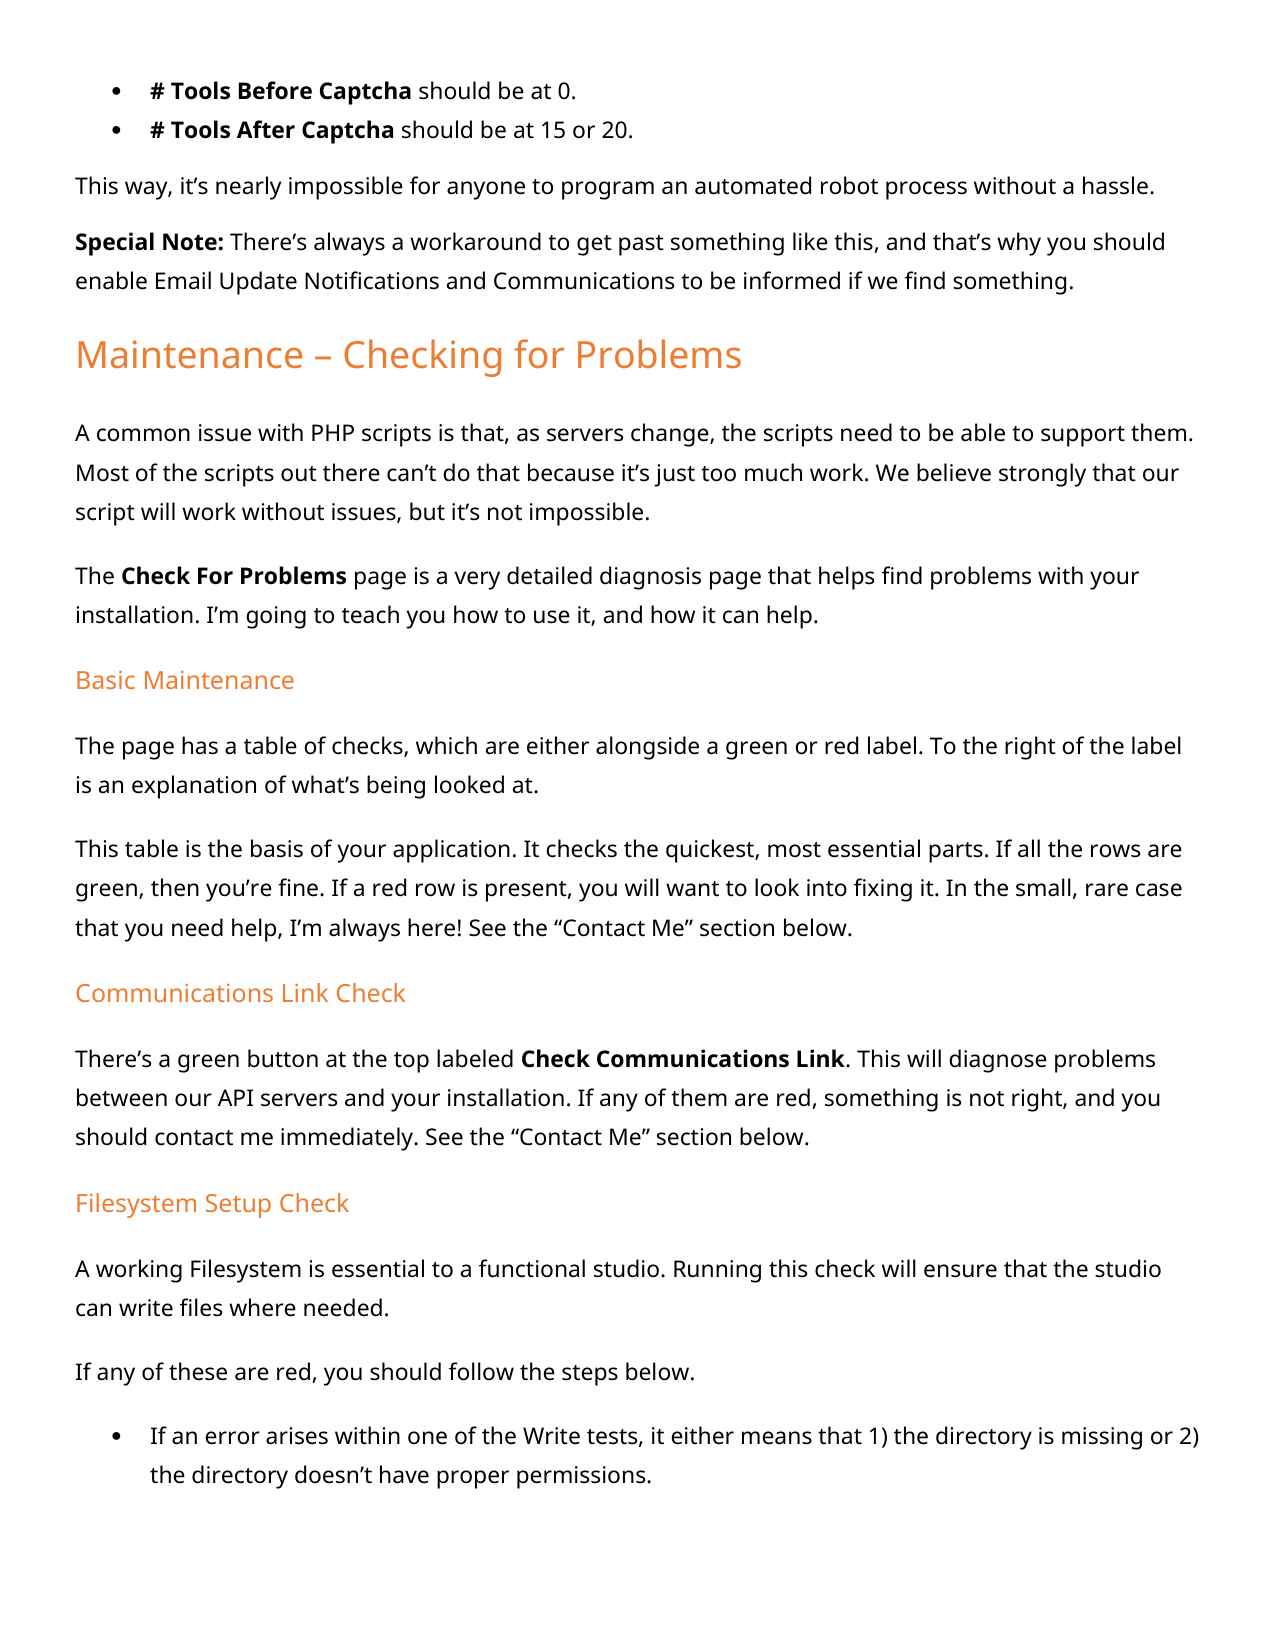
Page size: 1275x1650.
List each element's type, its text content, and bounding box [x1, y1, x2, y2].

list # Tools Before Captcha should be at 0. [112, 75, 1200, 106]
text A working Filesystem is essential to a functional studio. Running this check will ensure that the studio can write files where needed. [75, 1253, 1200, 1323]
text Maintenance – Checking for Problems [75, 329, 1200, 380]
text The page has a table of checks, which are either alongside a green or red label. To the right of the label is an explanation of what’s being looked at. [75, 730, 1200, 801]
text There’s a green button at the top labeled Check Communications Link. This will diagnose problems between our API servers and your installation. If any of them are red, something is not right, and you should contact me immediately. See the “Contact Me” section below. [75, 1043, 1200, 1152]
text If any of these are red, you should follow the steps below. [75, 1356, 1200, 1387]
text Filesystem Setup Check [75, 1185, 1200, 1219]
text A common issue with PHP scripts is that, as servers change, the scripts need to be able to support them. Most of the scripts out there can’t do that because it’s just too much work. We believe strongly that our script will work without issues, but it’s not impossible. [75, 417, 1200, 527]
text Special Note: There’s always a workaround to get past something like this, and that’s why you should enable Email Update Notifications and Communications to be informed if we find something. [75, 226, 1200, 296]
text This table is the basis of your application. It checks the quickest, most essential parts. If all the rows are green, then you’re fine. If a red row is present, you will want to look into fixing it. In the small, rare case that you need help, I’m always here! See the “Contact Me” section below. [75, 833, 1200, 943]
text Communications Link Check [75, 976, 1200, 1009]
list If an error arises within one of the Write tests, it either means that 1) the directory is missing or 2) the directory doesn’t have proper permissions. [112, 1420, 1200, 1490]
text The Check For Problems page is a very detailed diagnosis page that helps find problems with your installation. I’m going to teach you how to use it, and how it can help. [75, 559, 1200, 630]
list # Tools After Captcha should be at 15 or 20. [112, 114, 1200, 145]
text This way, it’s nearly impossible for anyone to program an automated robot process without a hassle. [75, 170, 1200, 201]
text Basic Maintenance [75, 663, 1200, 697]
